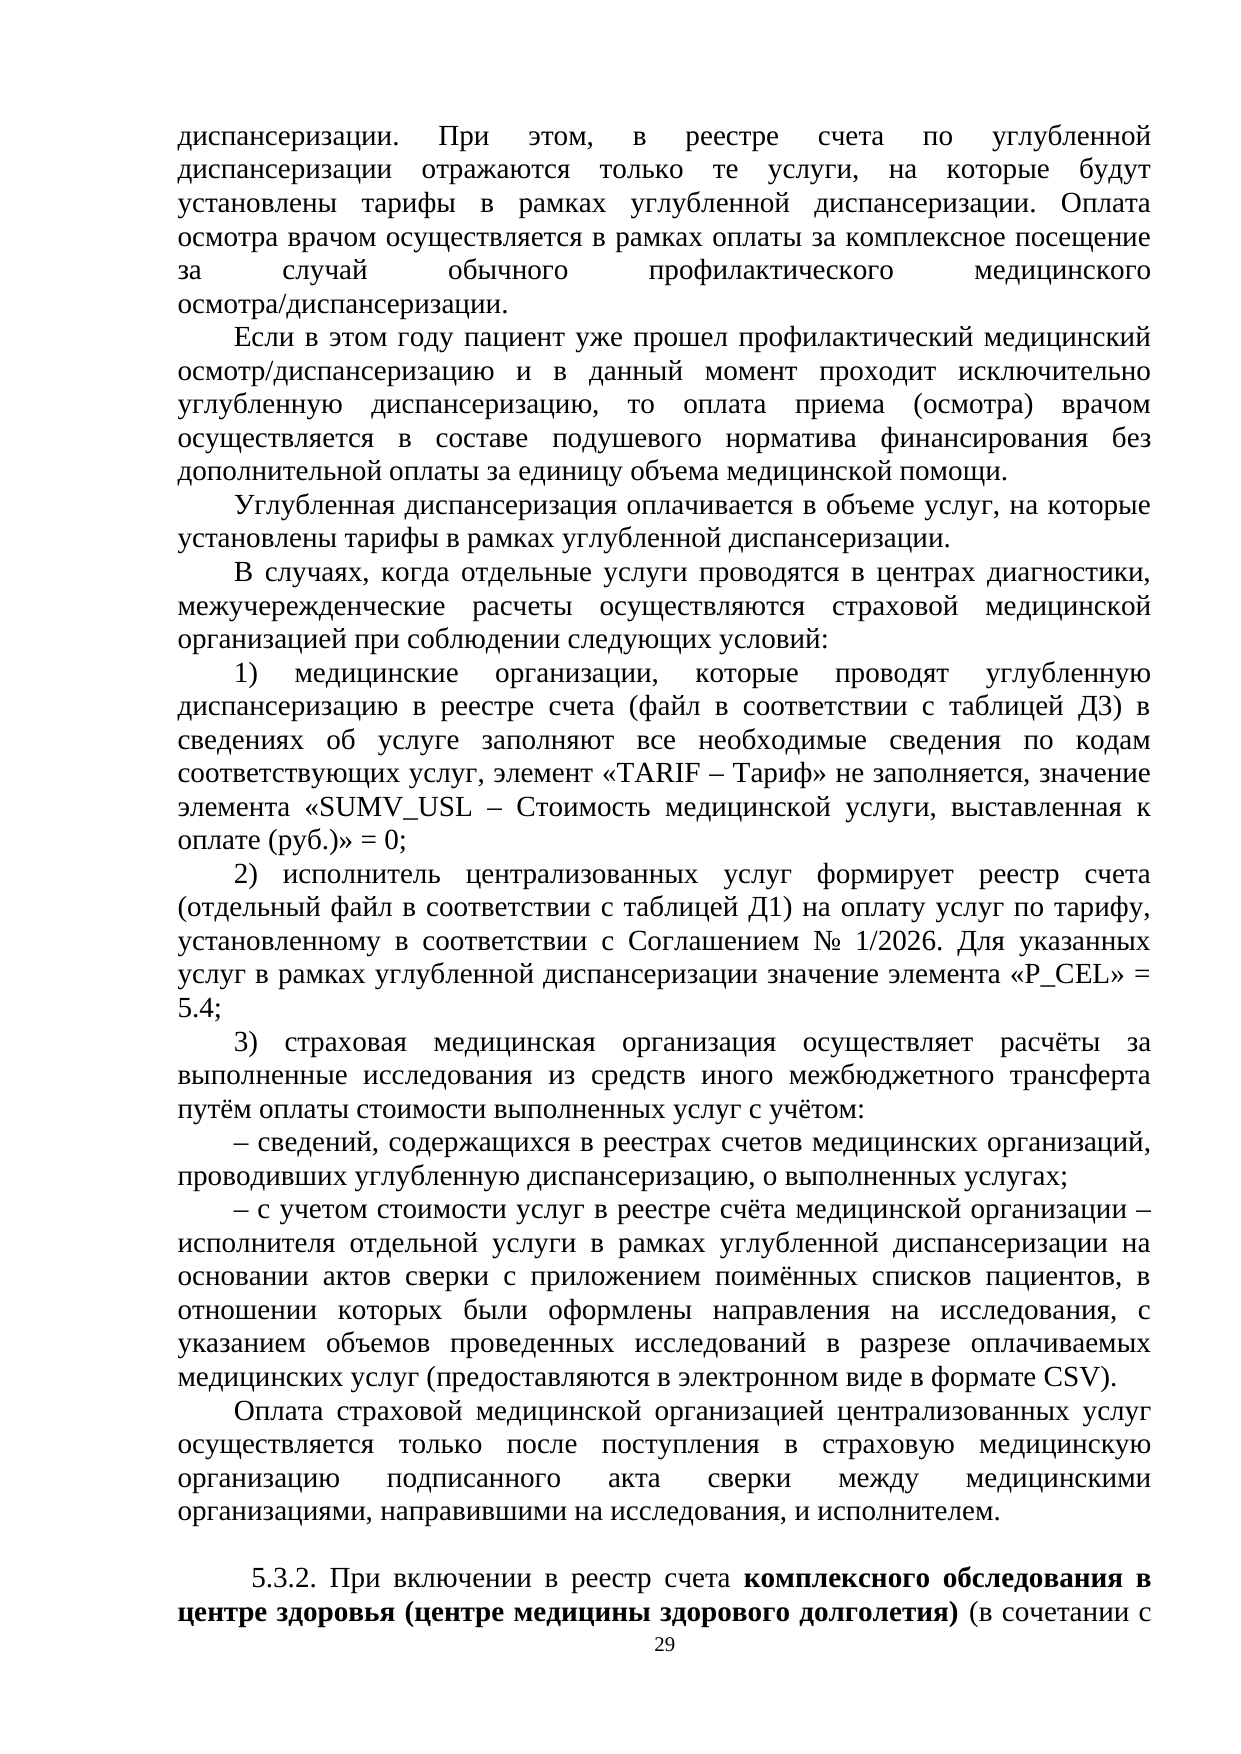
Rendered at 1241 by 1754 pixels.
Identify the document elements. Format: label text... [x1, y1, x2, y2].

text 1) медицинские организации, которые проводят углубленную диспансеризацию в реестре счета (файл в соответствии с таблицей Д3) в сведениях об услуге заполняют все необходимые сведения по кодам соответствующих услуг, элемент «TARIF – Тариф» не заполняется, значение элемента «SUMV_USL – Стоимость медицинской услуги, выставленная к оплате (руб.)» = 0; [177, 655, 1152, 856]
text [177, 118, 1152, 319]
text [177, 1560, 1152, 1627]
text – сведений, содержащихся в реестрах счетов медицинских организаций, проводивших углубленную диспансеризацию, о выполненных услугах; [177, 1124, 1152, 1191]
text Если в этом году пациент уже прошел профилактический медицинский осмотр/диспансеризацию и в данный момент проходит исключительно углубленную диспансеризацию, то оплата приема (осмотра) врачом осуществляется в составе подушевого норматива финансирования без дополнительной оплаты за единицу объема медицинской помощи. [177, 319, 1152, 487]
text Оплата страховой медицинской организацией централизованных услуг осуществляется только после поступления в страховую медицинскую организацию подписанного акта сверки между медицинскими организациями, направившими на исследования, и исполнителем. [177, 1393, 1152, 1527]
text 3) страховая медицинская организация осуществляет расчёты за выполненные исследования из средств иного межбюджетного трансферта путём оплаты стоимости выполненных услуг с учётом: [177, 1024, 1152, 1124]
text – с учетом стоимости услуг в реестре счёта медицинской организации – исполнителя отдельной услуги в рамках углубленной диспансеризации на основании актов сверки с приложением поимённых списков пациентов, в отношении которых были оформлены направления на исследования, с указанием объемов проведенных исследований в разрезе оплачиваемых медицинских услуг (предоставляются в электронном виде в формате CSV). [177, 1191, 1152, 1393]
text 2) исполнитель централизованных услуг формирует реестр счета (отдельный файл в соответствии с таблицей Д1) на оплату услуг по тарифу, установленному в соответствии с Соглашением № 1/2026. Для указанных услуг в рамках углубленной диспансеризации значение элемента «P_CEL» = 5.4; [177, 856, 1152, 1024]
text В случаях, когда отдельные услуги проводятся в центрах диагностики, межучережденческие расчеты осуществляются страховой медицинской организацией при соблюдении следующих условий: [177, 554, 1152, 655]
text Углубленная диспансеризация оплачивается в объеме услуг, на которые установлены тарифы в рамках углубленной диспансеризации. [177, 487, 1152, 554]
